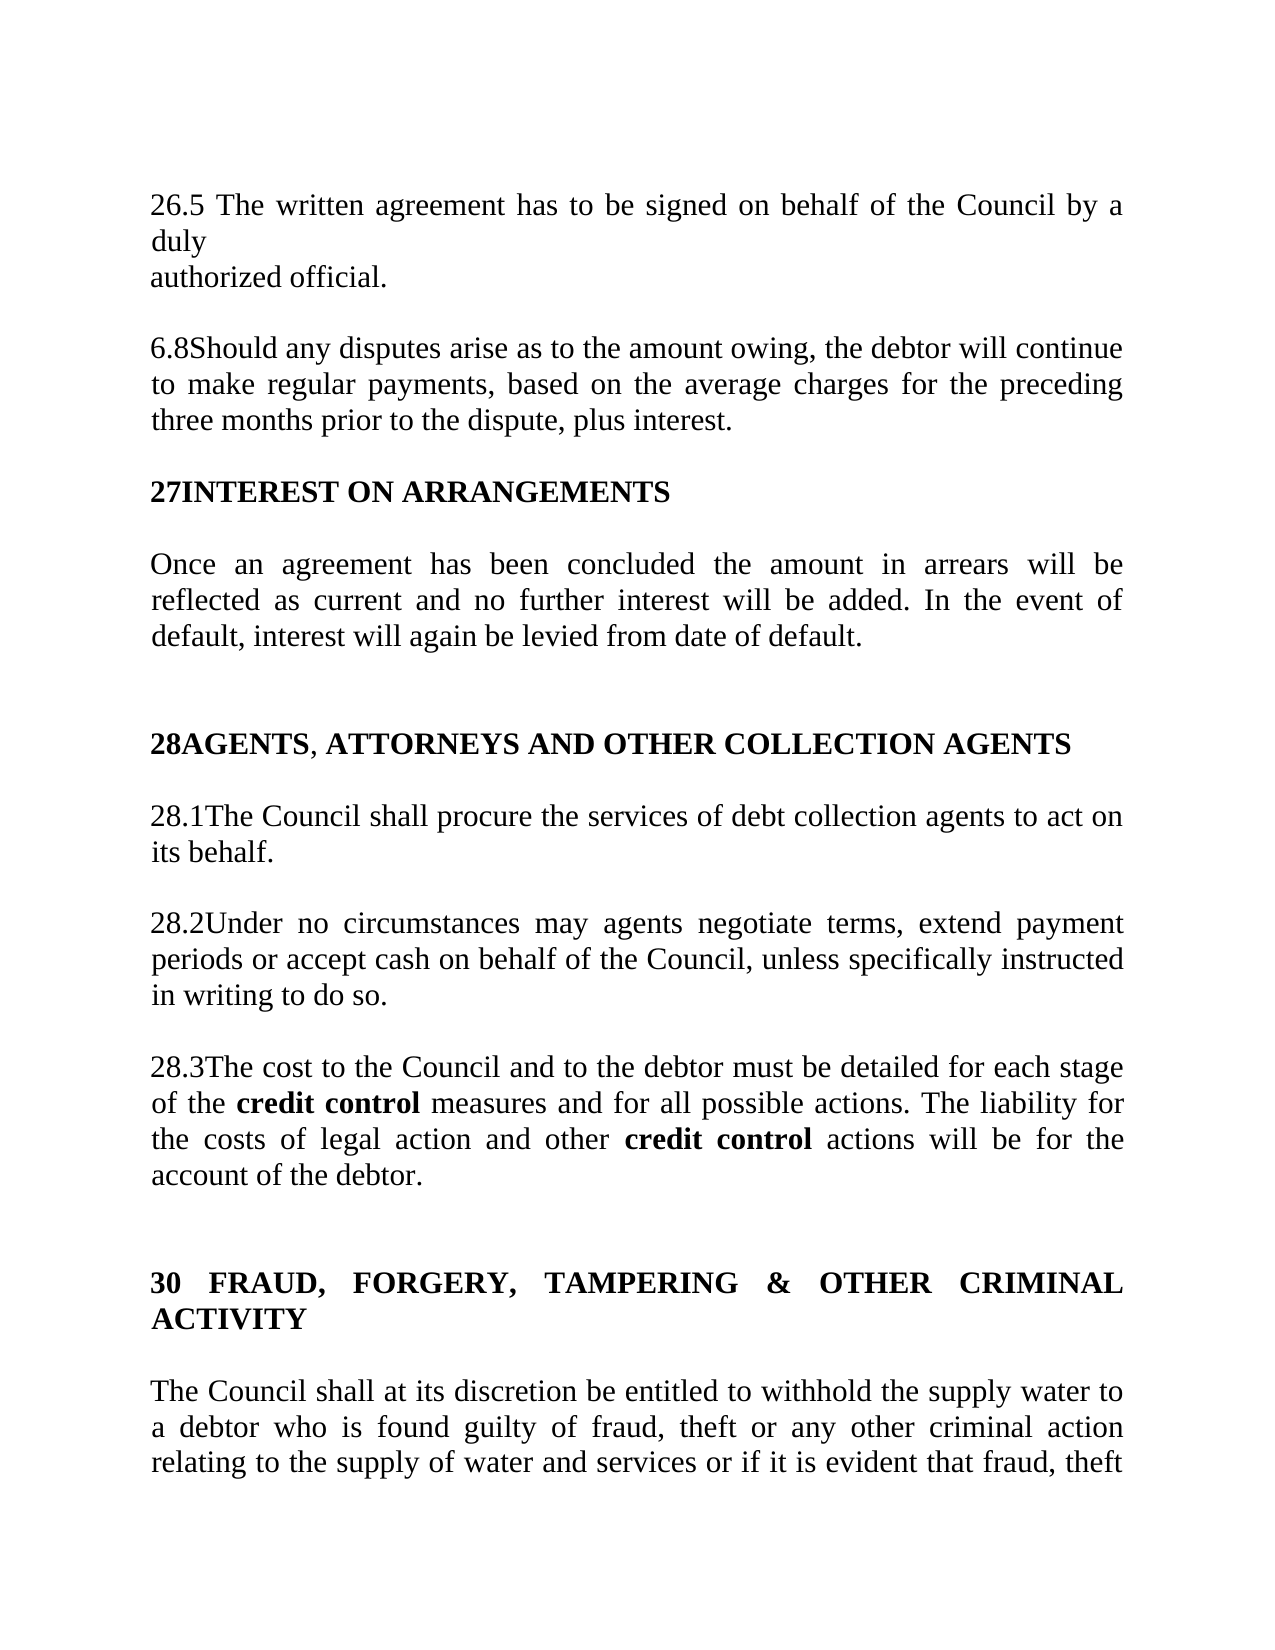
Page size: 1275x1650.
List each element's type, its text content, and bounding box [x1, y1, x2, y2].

text 30 FRAUD, FORGERY, TAMPERING & OTHER CRIMINAL ACTIVITY [150, 1264, 1125, 1336]
text 28.3The cost to the Council and to the debtor must be detailed for each stage of the credit control measures and for all possible actions. The liability for the costs of legal action and other credit control actions will be for the account of the debtor. [150, 1048, 1125, 1192]
text 28.2Under no circumstances may agents negotiate terms, extend payment periods or accept cash on behalf of the Council, unless specifically instructed in writing to do so. [150, 905, 1125, 1012]
text Once an agreement has been concluded the amount in arrears will be reflected as current and no further interest will be added. In the event of default, interest will again be levied from date of default. [150, 545, 1125, 653]
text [150, 1372, 1125, 1480]
text 26.5 The written agreement has to be signed on behalf of the Council by a duly [150, 186, 1125, 258]
text authorized official. [150, 258, 1125, 294]
text 28.1The Council shall procure the services of debt collection agents to act on its behalf. [150, 797, 1125, 869]
text 27INTEREST ON ARRANGEMENTS [150, 473, 1125, 509]
text 6.8Should any disputes arise as to the amount owing, the debtor will continue to make regular payments, based on the average charges for the preceding three months prior to the dispute, plus interest. [150, 330, 1125, 437]
text 28AGENTS, ATTORNEYS AND OTHER COLLECTION AGENTS [150, 725, 1125, 761]
